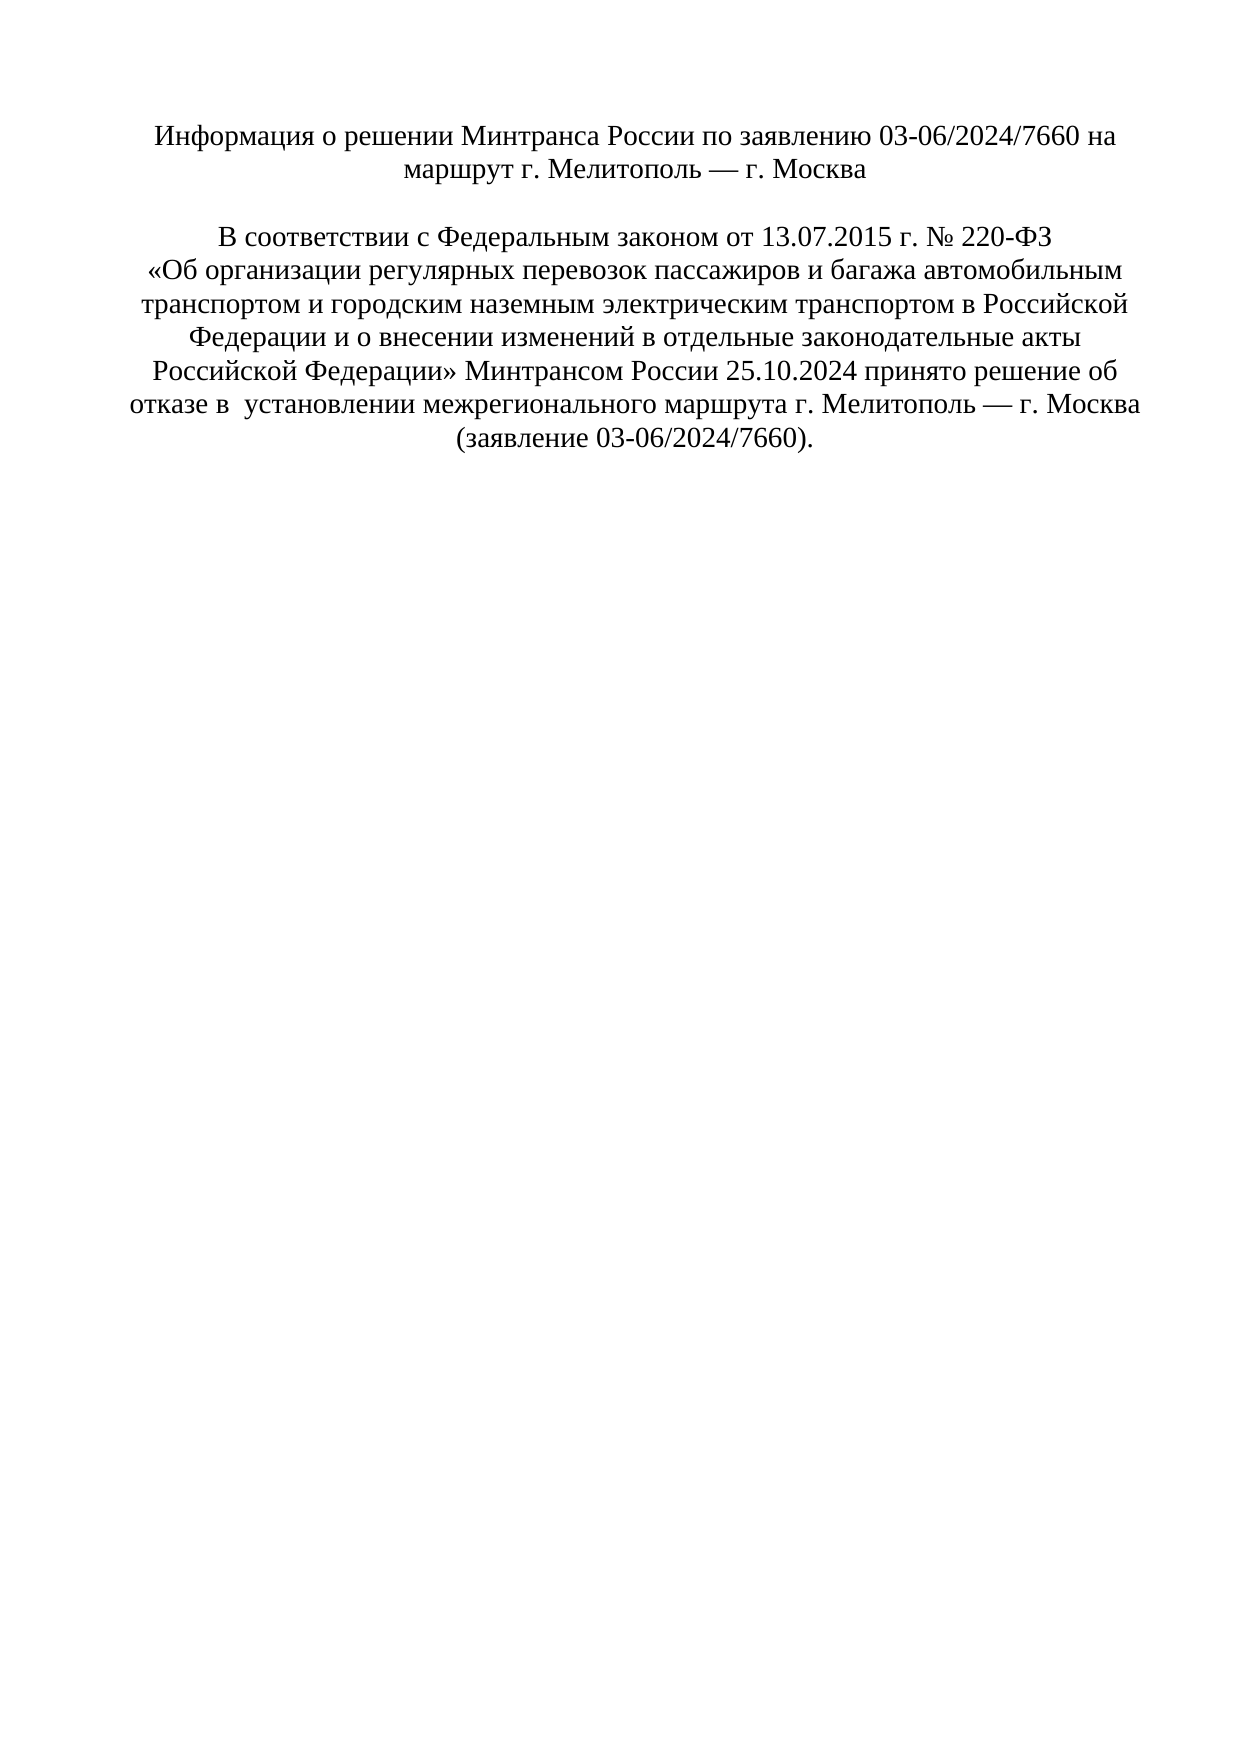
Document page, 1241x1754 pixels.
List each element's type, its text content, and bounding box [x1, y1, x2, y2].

text Информация о решении Минтранса России по заявлению 03-06/2024/7660 на маршрут г. Мелитополь — г. Москва [118, 118, 1152, 185]
text В соответствии с Федеральным законом от 13.07.2015 г. № 220-ФЗ «Об организации регулярных перевозок пассажиров и багажа автомобильным транспортом и городским наземным электрическим транспортом в Российской Федерации и о внесении изменений в отдельные законодательные акты Российской Федерации» Минтрансом России 25.10.2024 принято решение об отказе в установлении межрегионального маршрута г. Мелитополь — г. Москва (заявление 03-06/2024/7660). [118, 219, 1152, 453]
